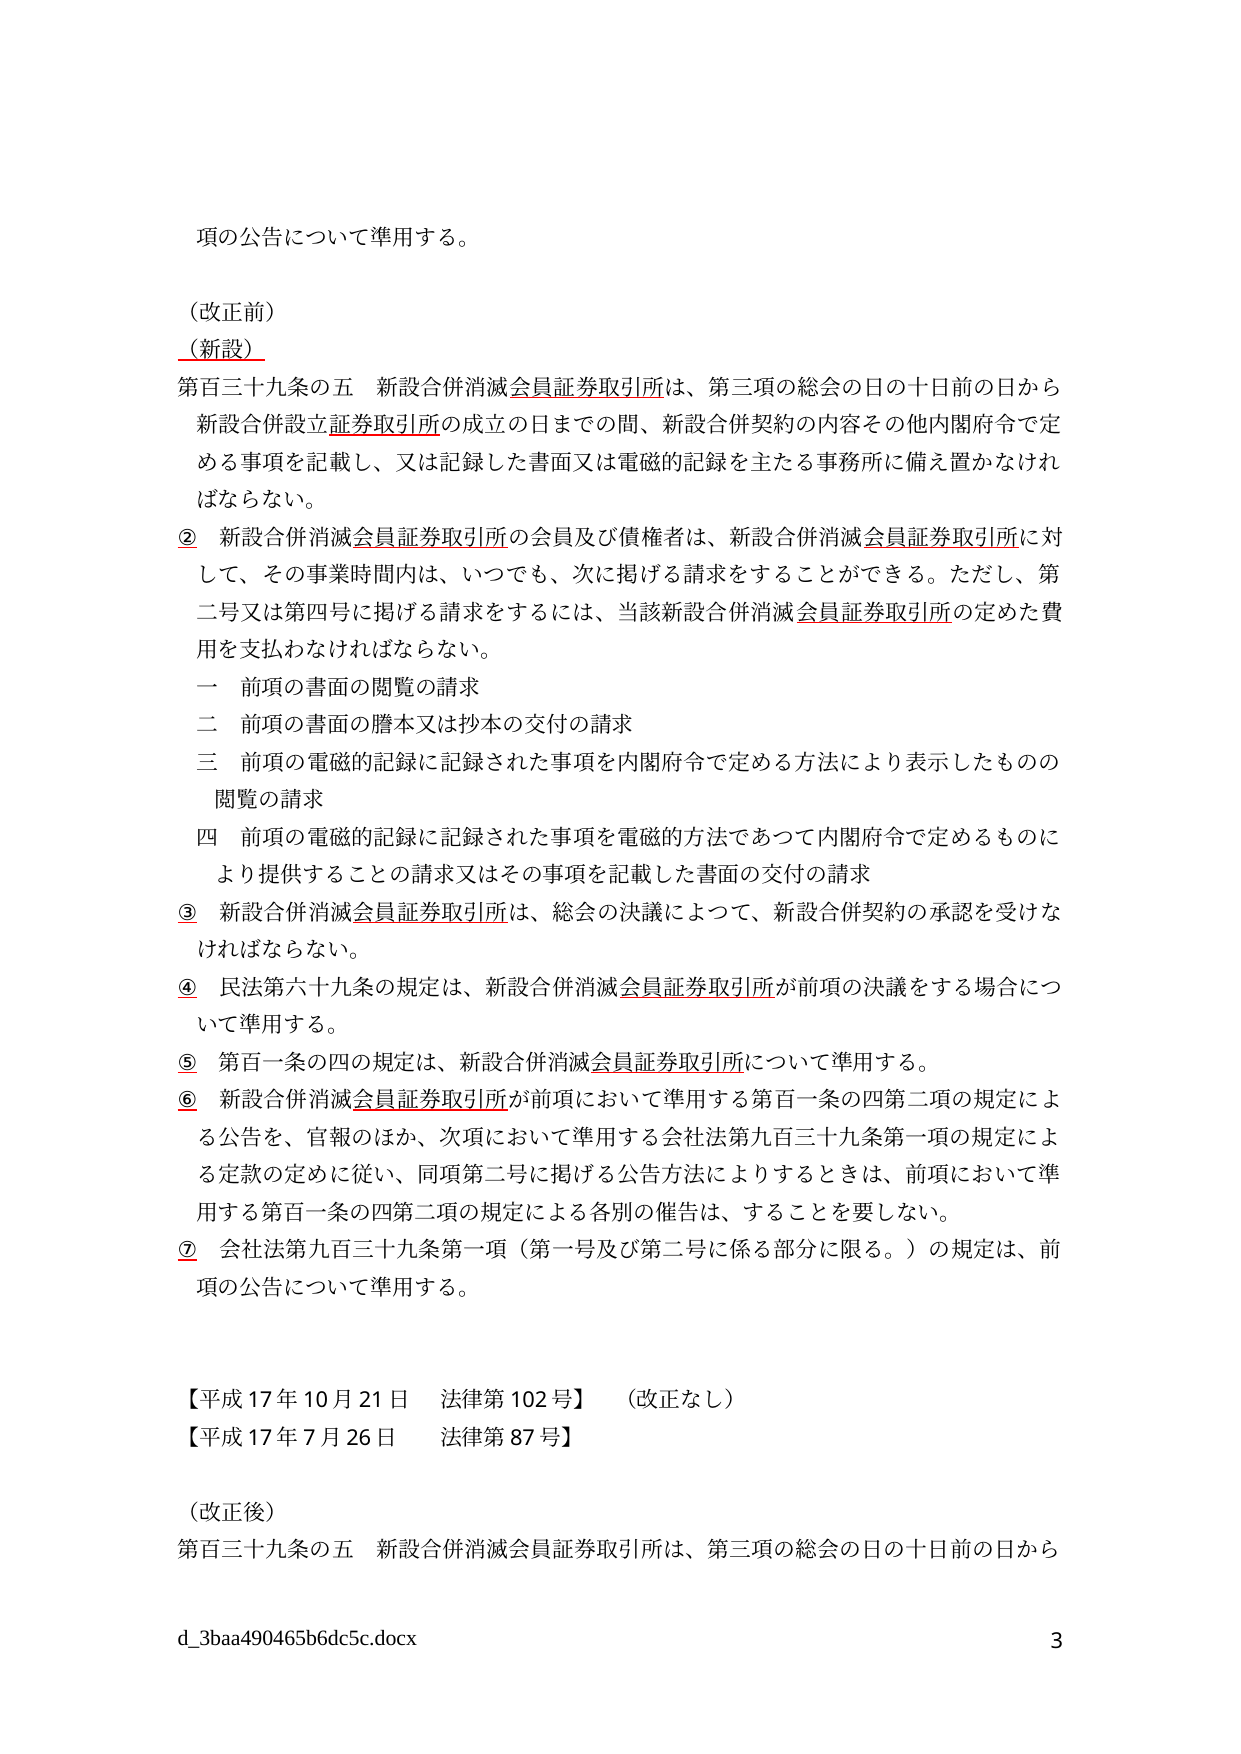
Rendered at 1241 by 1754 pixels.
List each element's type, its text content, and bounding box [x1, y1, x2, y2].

text 二 前項の書面の謄本又は抄本の交付の請求 [196, 704, 1063, 742]
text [177, 217, 1063, 254]
text 一 前項の書面の閲覧の請求 [196, 667, 1063, 704]
text ④ 民法第六十九条の規定は、新設合併消滅会員証券取引所が前項の決議をする場合について準用する。 [177, 967, 1063, 1042]
text 第百三十九条の五 新設合併消滅会員証券取引所は、第三項の総会の日の十日前の日から新設合併設立証券取引所の成立の日までの間、新設合併契約の内容その他内閣府令で定める事項を記載し、又は記録した書面又は電磁的記録を主たる事務所に備え置かなければならない。 [177, 367, 1063, 517]
text 四 前項の電磁的記録に記録された事項を電磁的方法であつて内閣府令で定めるものにより提供することの請求又はその事項を記載した書面の交付の請求 [196, 817, 1063, 892]
text （改正前） [177, 292, 1063, 329]
text ⑦ 会社法第九百三十九条第一項（第一号及び第二号に係る部分に限る。）の規定は、前項の公告について準用する。 [177, 1229, 1063, 1304]
text 【平成17年7月26日 法律第87号】 [177, 1417, 1063, 1454]
text 三 前項の電磁的記録に記録された事項を内閣府令で定める方法により表示したものの閲覧の請求 [196, 742, 1063, 817]
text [177, 1529, 1063, 1567]
text （新設） [177, 329, 1063, 367]
text 【平成17年10月21日 法律第102号】 （改正なし） [177, 1379, 1063, 1417]
text ② 新設合併消滅会員証券取引所の会員及び債権者は、新設合併消滅会員証券取引所に対して、その事業時間内は、いつでも、次に掲げる請求をすることができる。ただし、第二号又は第四号に掲げる請求をするには、当該新設合併消滅会員証券取引所の定めた費用を支払わなければならない。 [177, 517, 1063, 667]
text ③ 新設合併消滅会員証券取引所は、総会の決議によつて、新設合併契約の承認を受けなければならない。 [177, 892, 1063, 967]
text （改正後） [177, 1492, 1063, 1529]
text ⑥ 新設合併消滅会員証券取引所が前項において準用する第百一条の四第二項の規定による公告を、官報のほか、次項において準用する会社法第九百三十九条第一項の規定による定款の定めに従い、同項第二号に掲げる公告方法によりするときは、前項において準用する第百一条の四第二項の規定による各別の催告は、することを要しない。 [177, 1079, 1063, 1229]
text ⑤ 第百一条の四の規定は、新設合併消滅会員証券取引所について準用する。 [177, 1042, 1063, 1079]
